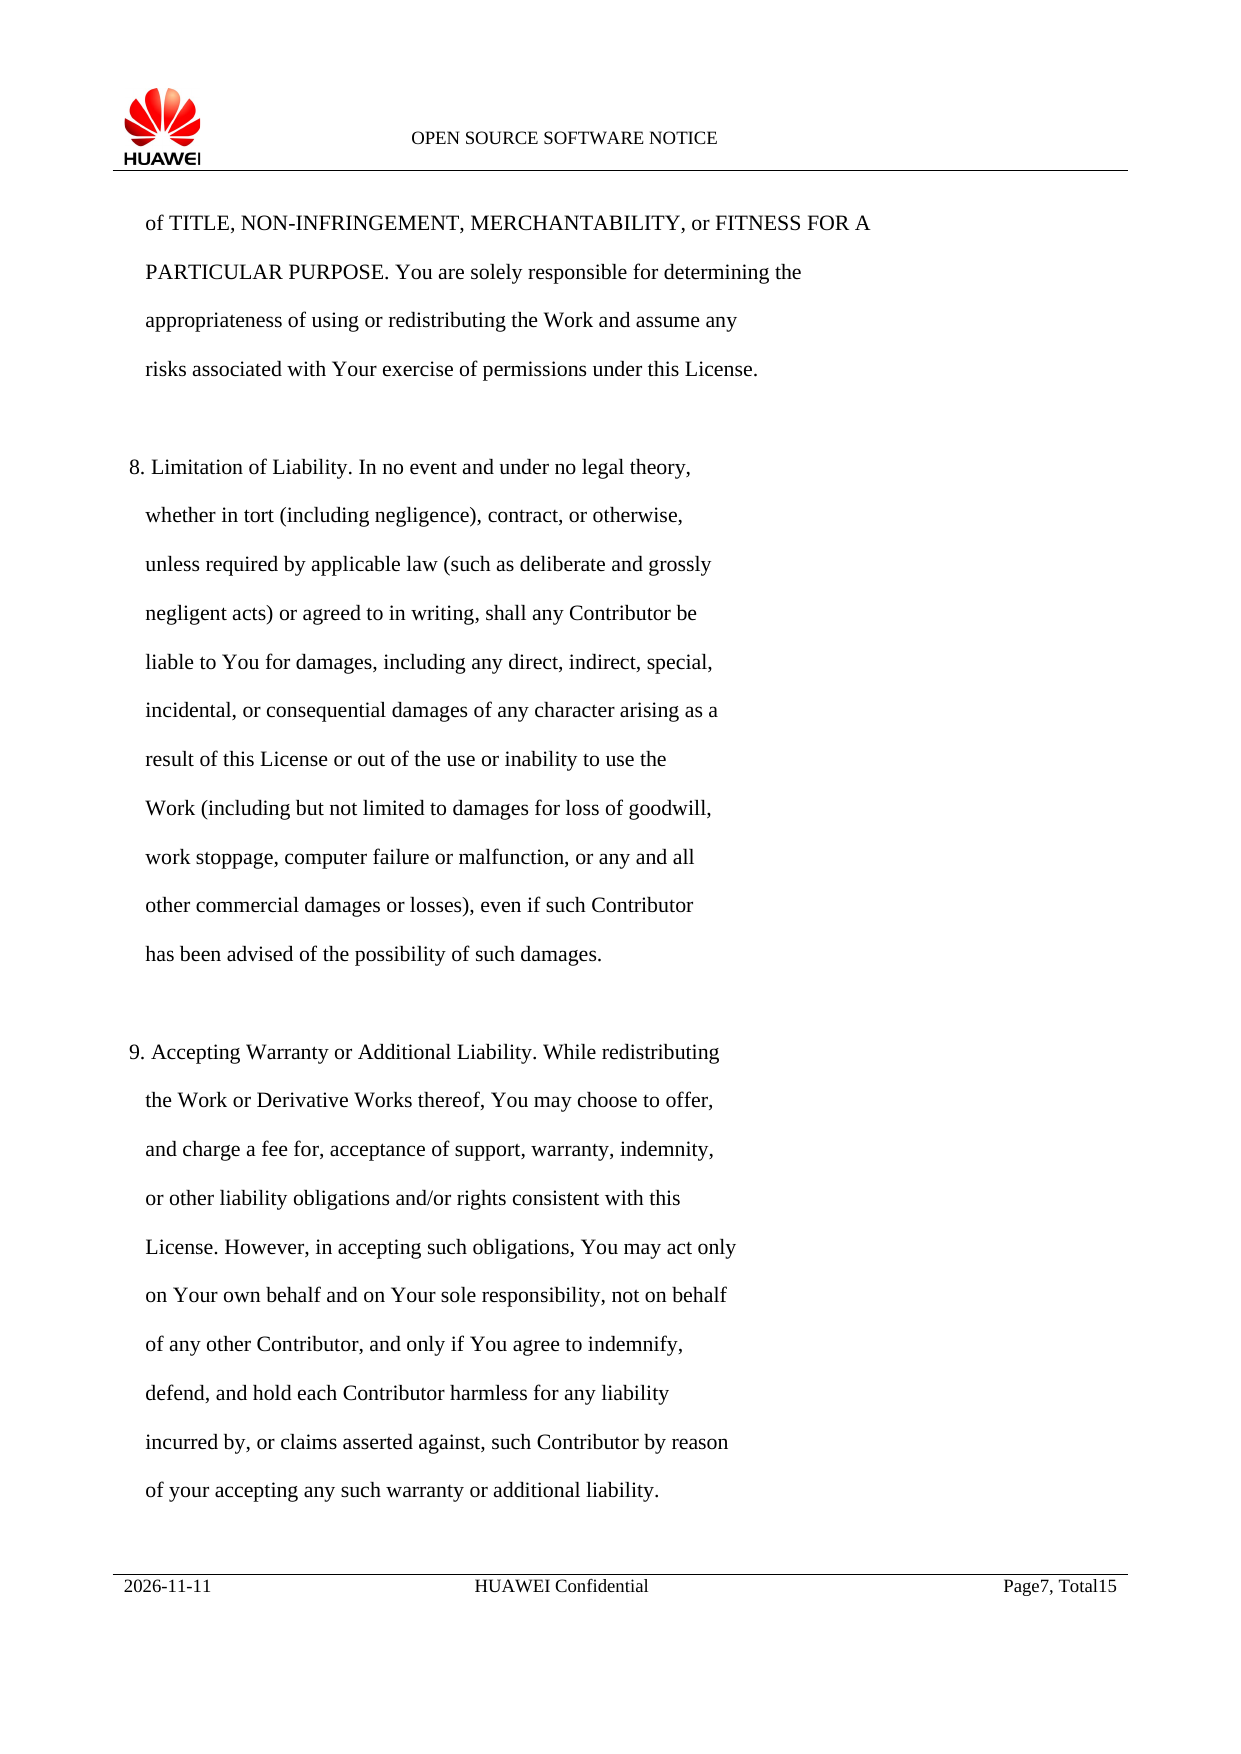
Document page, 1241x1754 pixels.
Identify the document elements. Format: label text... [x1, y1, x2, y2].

picture [124, 88, 201, 165]
